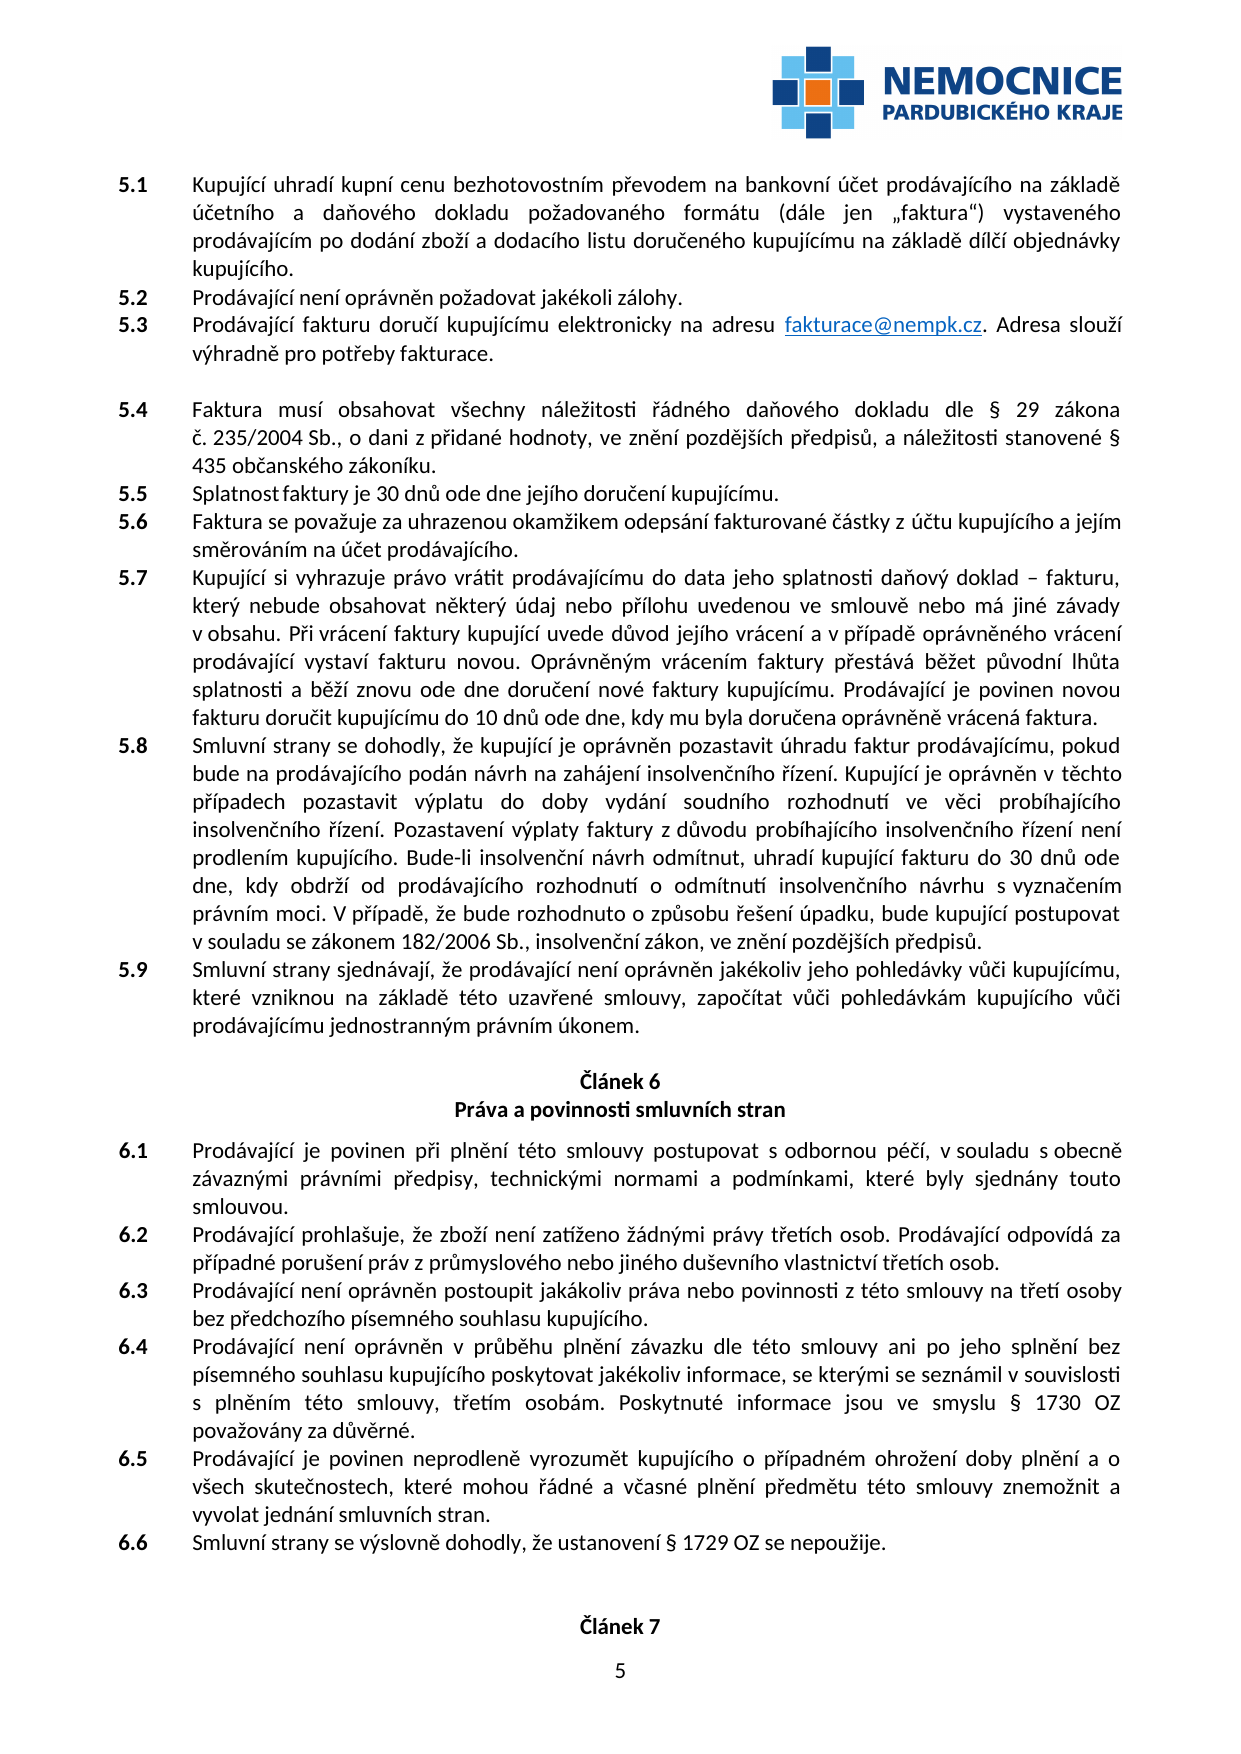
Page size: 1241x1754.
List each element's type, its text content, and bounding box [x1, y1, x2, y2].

text 6.1 Prodávající je povinen při plnění této smlouvy postupovat s odbornou péčí, v souladu s obecně závaznými právními předpisy, technickými normami a podmínkami, které byly sjednány touto smlouvou. [118, 1136, 1122, 1220]
text Článek 6 [118, 1067, 1122, 1095]
text 5.6 Faktura se považuje za uhrazenou okamžikem odepsání fakturované částky z účtu kupujícího a jejím směrováním na účet prodávajícího. [118, 507, 1122, 563]
text 5.8 Smluvní strany se dohodly, že kupující je oprávněn pozastavit úhradu faktur prodávajícímu, pokud bude na prodávajícího podán návrh na zahájení insolvenčního řízení. Kupující je oprávněn v těchto případech pozastavit výplatu do doby vydání soudního rozhodnutí ve věci probíhajícího insolvenčního řízení. Pozastavení výplaty faktury z důvodu probíhajícího insolvenčního řízení není prodlením kupujícího. Bude-li insolvenční návrh odmítnut, uhradí kupující fakturu do 30 dnů ode dne, kdy obdrží od prodávajícího rozhodnutí o odmítnutí insolvenčního návrhu s vyznačením právním moci. V případě, že bude rozhodnuto o způsobu řešení úpadku, bude kupující postupovat v souladu se zákonem 182/2006 Sb., insolvenční zákon, ve znění pozdějších předpisů. [118, 731, 1122, 955]
text Článek 7 [118, 1612, 1122, 1640]
text 5.1 Kupující uhradí kupní cenu bezhotovostním převodem na bankovní účet prodávajícího na základě účetního a daňového dokladu požadovaného formátu (dále jen „faktura“) vystaveného prodávajícím po dodání zboží a dodacího listu doručeného kupujícímu na základě dílčí objednávky kupujícího. [118, 171, 1122, 283]
text 5.5 Splatnost faktury je 30 dnů ode dne jejího doručení kupujícímu. [118, 479, 1122, 507]
text 5.9 Smluvní strany sjednávají, že prodávající není oprávněn jakékoliv jeho pohledávky vůči kupujícímu, které vzniknou na základě této uzavřené smlouvy, započítat vůči pohledávkám kupujícího vůči prodávajícímu jednostranným právním úkonem. [118, 955, 1122, 1039]
text 6.5 Prodávající je povinen neprodleně vyrozumět kupujícího o případném ohrožení doby plnění a o všech skutečnostech, které mohou řádné a včasné plnění předmětu této smlouvy znemožnit a vyvolat jednání smluvních stran. [118, 1444, 1122, 1528]
picture [771, 45, 1123, 140]
text 5.4 Faktura musí obsahovat všechny náležitosti řádného daňového dokladu dle § 29 zákona č. 235/2004 Sb., o dani z přidané hodnoty, ve znění pozdějších předpisů, a náležitosti stanovené § 435 občanského zákoníku. [118, 395, 1122, 479]
text 6.6 Smluvní strany se výslovně dohodly, že ustanovení § 1729 OZ se nepoužije. [118, 1528, 1122, 1556]
text 5.3 Prodávající fakturu doručí kupujícímu elektronicky na adresu fakturace@nempk.cz. Adresa slouží výhradně pro potřeby fakturace. [118, 311, 1122, 367]
text 6.4 Prodávající není oprávněn v průběhu plnění závazku dle této smlouvy ani po jeho splnění bez písemného souhlasu kupujícího poskytovat jakékoliv informace, se kterými se seznámil v souvislosti s plněním této smlouvy, třetím osobám. Poskytnuté informace jsou ve smyslu § 1730 OZ považovány za důvěrné. [118, 1332, 1122, 1444]
text Práva a povinnosti smluvních stran [118, 1095, 1122, 1123]
text 6.3 Prodávající není oprávněn postoupit jakákoliv práva nebo povinnosti z této smlouvy na třetí osoby bez předchozího písemného souhlasu kupujícího. [118, 1276, 1122, 1332]
text 5.2 Prodávající není oprávněn požadovat jakékoli zálohy. [118, 283, 1122, 311]
text 5.7 Kupující si vyhrazuje právo vrátit prodávajícímu do data jeho splatnosti daňový doklad – fakturu, který nebude obsahovat některý údaj nebo přílohu uvedenou ve smlouvě nebo má jiné závady v obsahu. Při vrácení faktury kupující uvede důvod jejího vrácení a v případě oprávněného vrácení prodávající vystaví fakturu novou. Oprávněným vrácením faktury přestává běžet původní lhůta splatnosti a běží znovu ode dne doručení nové faktury kupujícímu. Prodávající je povinen novou fakturu doručit kupujícímu do 10 dnů ode dne, kdy mu byla doručena oprávněně vrácená faktura. [118, 563, 1122, 731]
text 6.2 Prodávající prohlašuje, že zboží není zatíženo žádnými právy třetích osob. Prodávající odpovídá za případné porušení práv z průmyslového nebo jiného duševního vlastnictví třetích osob. [118, 1220, 1122, 1276]
